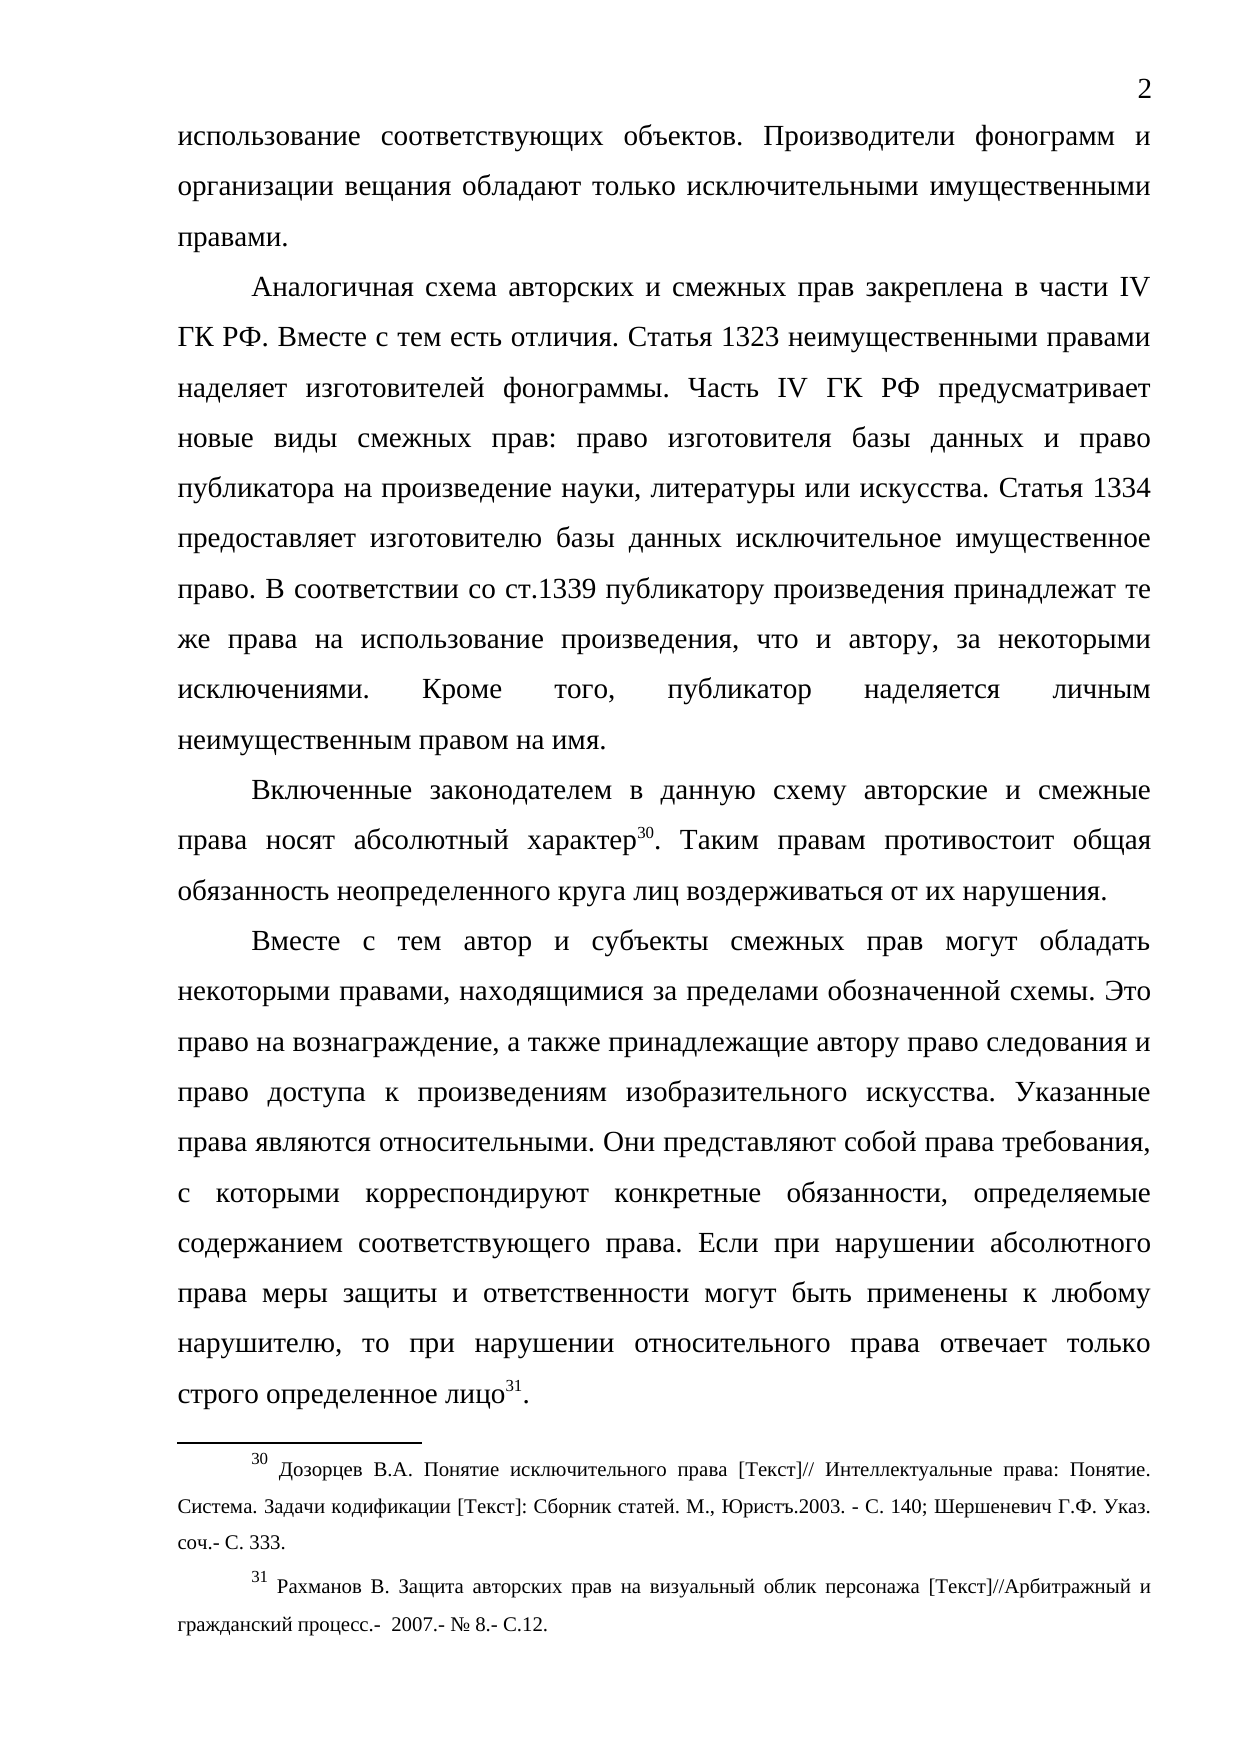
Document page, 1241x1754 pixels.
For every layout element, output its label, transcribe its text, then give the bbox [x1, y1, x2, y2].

text Аналогичная схема авторских и смежных прав закреплена в части IV ГК РФ. Вместе с тем есть отличия. Статья 1323 неимущественными правами наделяет изготовителей фонограммы. Часть IV ГК РФ предусматривает новые виды смежных прав: право изготовителя базы данных и право публикатора на произведение науки, литературы или искусства. Статья 1334 предоставляет изготовителю базы данных исключительное имущественное право. В соответствии со ст.1339 публикатору произведения принадлежат те же права на использование произведения, что и автору, за некоторыми исключениями. Кроме того, публикатор наделяется личным неимущественным правом на имя. [177, 269, 1152, 755]
text Вместе с тем автор и субъекты смежных прав могут обладать некоторыми правами, находящимися за пределами обозначенной схемы. Это право на вознаграждение, а также принадлежащие автору право следования и право доступа к произведениям изобразительного искусства. Указанные права являются относительными. Они представляют собой права требования, с которыми корреспондируют конкретные обязанности, определяемые содержанием соответствующего права. Если при нарушении абсолютного права меры защиты и ответственности могут быть применены к любому нарушителю, то при нарушении относительного права отвечает только строго определенное лицо. [177, 923, 1152, 1409]
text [177, 118, 1152, 252]
text Включенные законодателем в данную схему авторские и смежные права носят абсолютный характер. Таким правам противостоит общая обязанность неопределенного круга лиц воздерживаться от их нарушения. [177, 772, 1152, 906]
